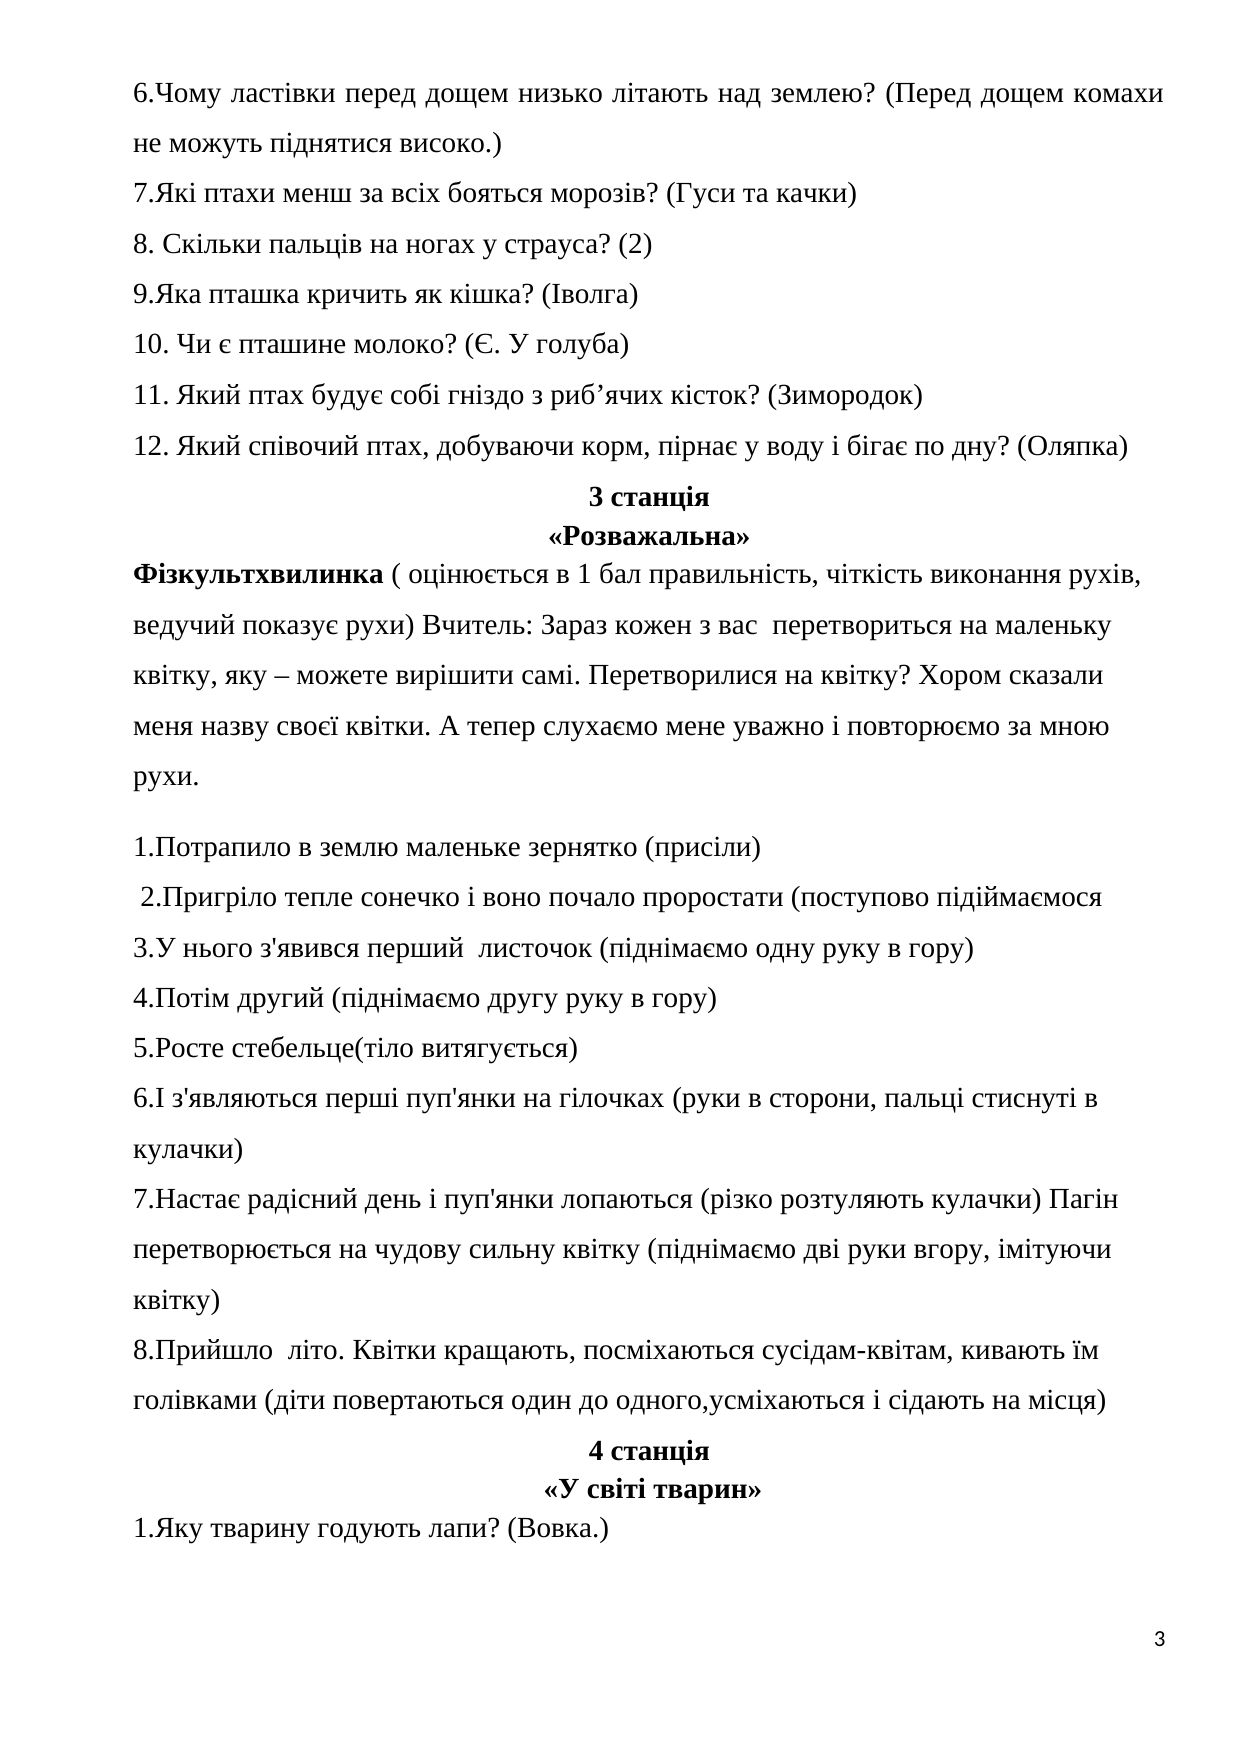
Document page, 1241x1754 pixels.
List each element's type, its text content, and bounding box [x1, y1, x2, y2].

text 11. Який птах будує собі гніздо з риб’ячих кісток? (Зимородок) [133, 377, 1165, 410]
text 6.І з'являються перші пуп'янки на гілочках (руки в сторони, пальці стиснуті в кулачки) [133, 1081, 1165, 1164]
text 3 станція [133, 479, 1165, 513]
text 7.Настає радісний день і пуп'янки лопаються (різко розтуляють кулачки) Пагін перетворюється на чудову сильну квітку (піднімаємо дві руки вгору, імітуючи квітку) [133, 1181, 1165, 1315]
text 1.Яку тварину годують лапи? (Вовка.) [133, 1510, 1165, 1543]
text 2.Пригріло тепле сонечко і воно почало проростати (поступово підіймаємося [133, 879, 1165, 913]
text 4 станція [133, 1433, 1165, 1466]
text 8.Прийшло літо. Квітки кращають, посміхаються сусідам-квітам, кивають їм голівками (діти повертаються один до одного,усміхаються і сідають на місця) [133, 1332, 1165, 1416]
text «Розважальна» [133, 518, 1165, 552]
text 3.У нього з'явився перший листочок (піднімаємо одну руку в гору) [133, 930, 1165, 963]
text 8. Скільки пальців на ногах у страуса? (2) [133, 226, 1165, 259]
text 7.Які птахи менш за всіх бояться морозів? (Гуси та качки) [133, 176, 1165, 209]
text 12. Який співочий птах, добуваючи корм, пірнає у воду і бігає по дну? (Оляпка) [133, 428, 1165, 462]
text 1.Потрапило в землю маленьке зернятко (присіли) [133, 829, 1165, 863]
text Фізкультхвилинка ( оцінюється в 1 бал правильність, чіткість виконання рухів, ведучий показує рухи) Вчитель: Зараз кожен з вас перетвориться на маленьку квітку, яку – можете вирішити самі. Перетворилися на квітку? Хором сказали меня назву своєї квітки. А тепер слухаємо мене уважно і повторюємо за мною рухи. [133, 557, 1165, 791]
text «У світі тварин» [133, 1471, 1165, 1505]
text 6.Чому ластівки перед дощем низько літають над землею? (Перед дощем комахи не можуть піднятися високо.) [133, 75, 1165, 159]
text 4.Потім другий (піднімаємо другу руку в гору) [133, 980, 1165, 1013]
text 5.Росте стебельце(тіло витягується) [133, 1030, 1165, 1064]
text 10. Чи є пташине молоко? (Є. У голуба) [133, 327, 1165, 360]
text 9.Яка пташка кричить як кішка? (Іволга) [133, 276, 1165, 310]
